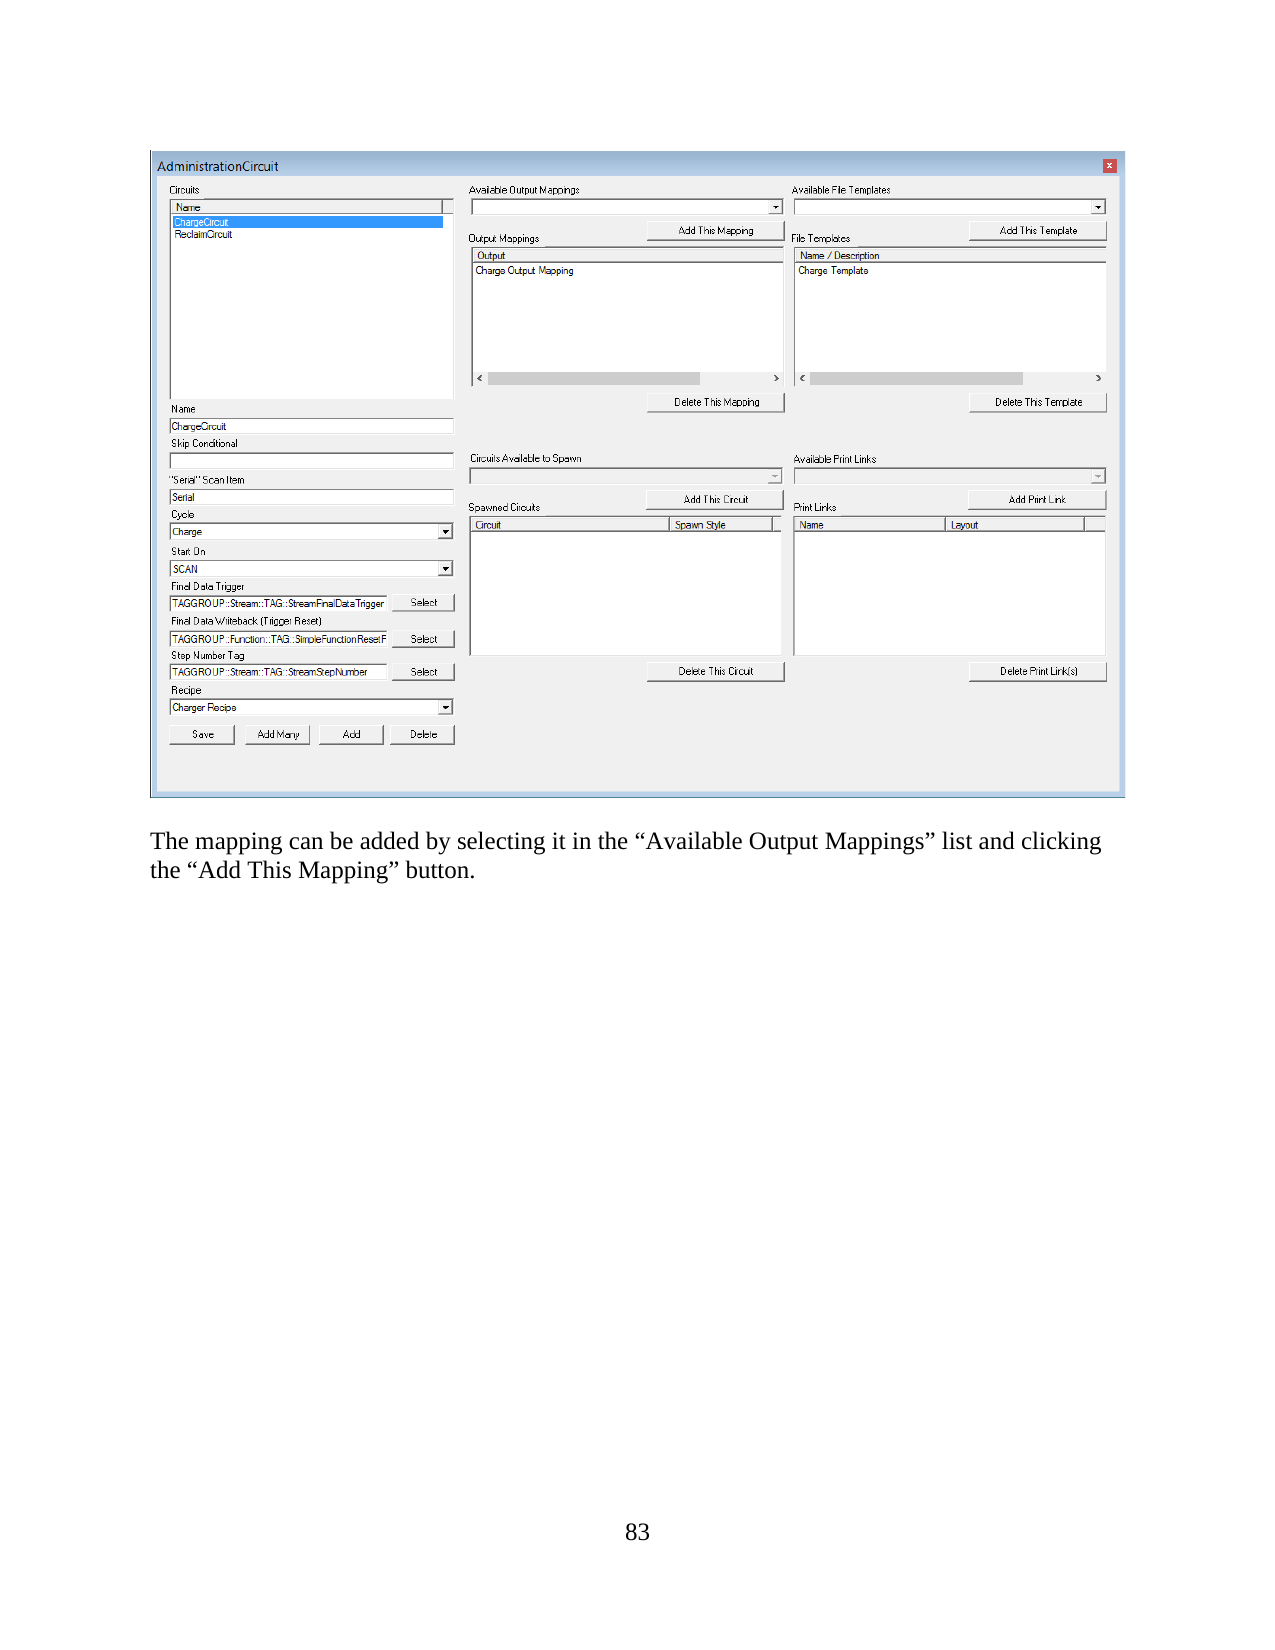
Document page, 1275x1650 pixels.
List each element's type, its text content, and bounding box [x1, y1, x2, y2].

text The mapping can be added by selecting it in the “Available Output Mappings” list and clicking the “Add This Mapping” button. [150, 826, 1125, 884]
picture [150, 150, 1125, 798]
